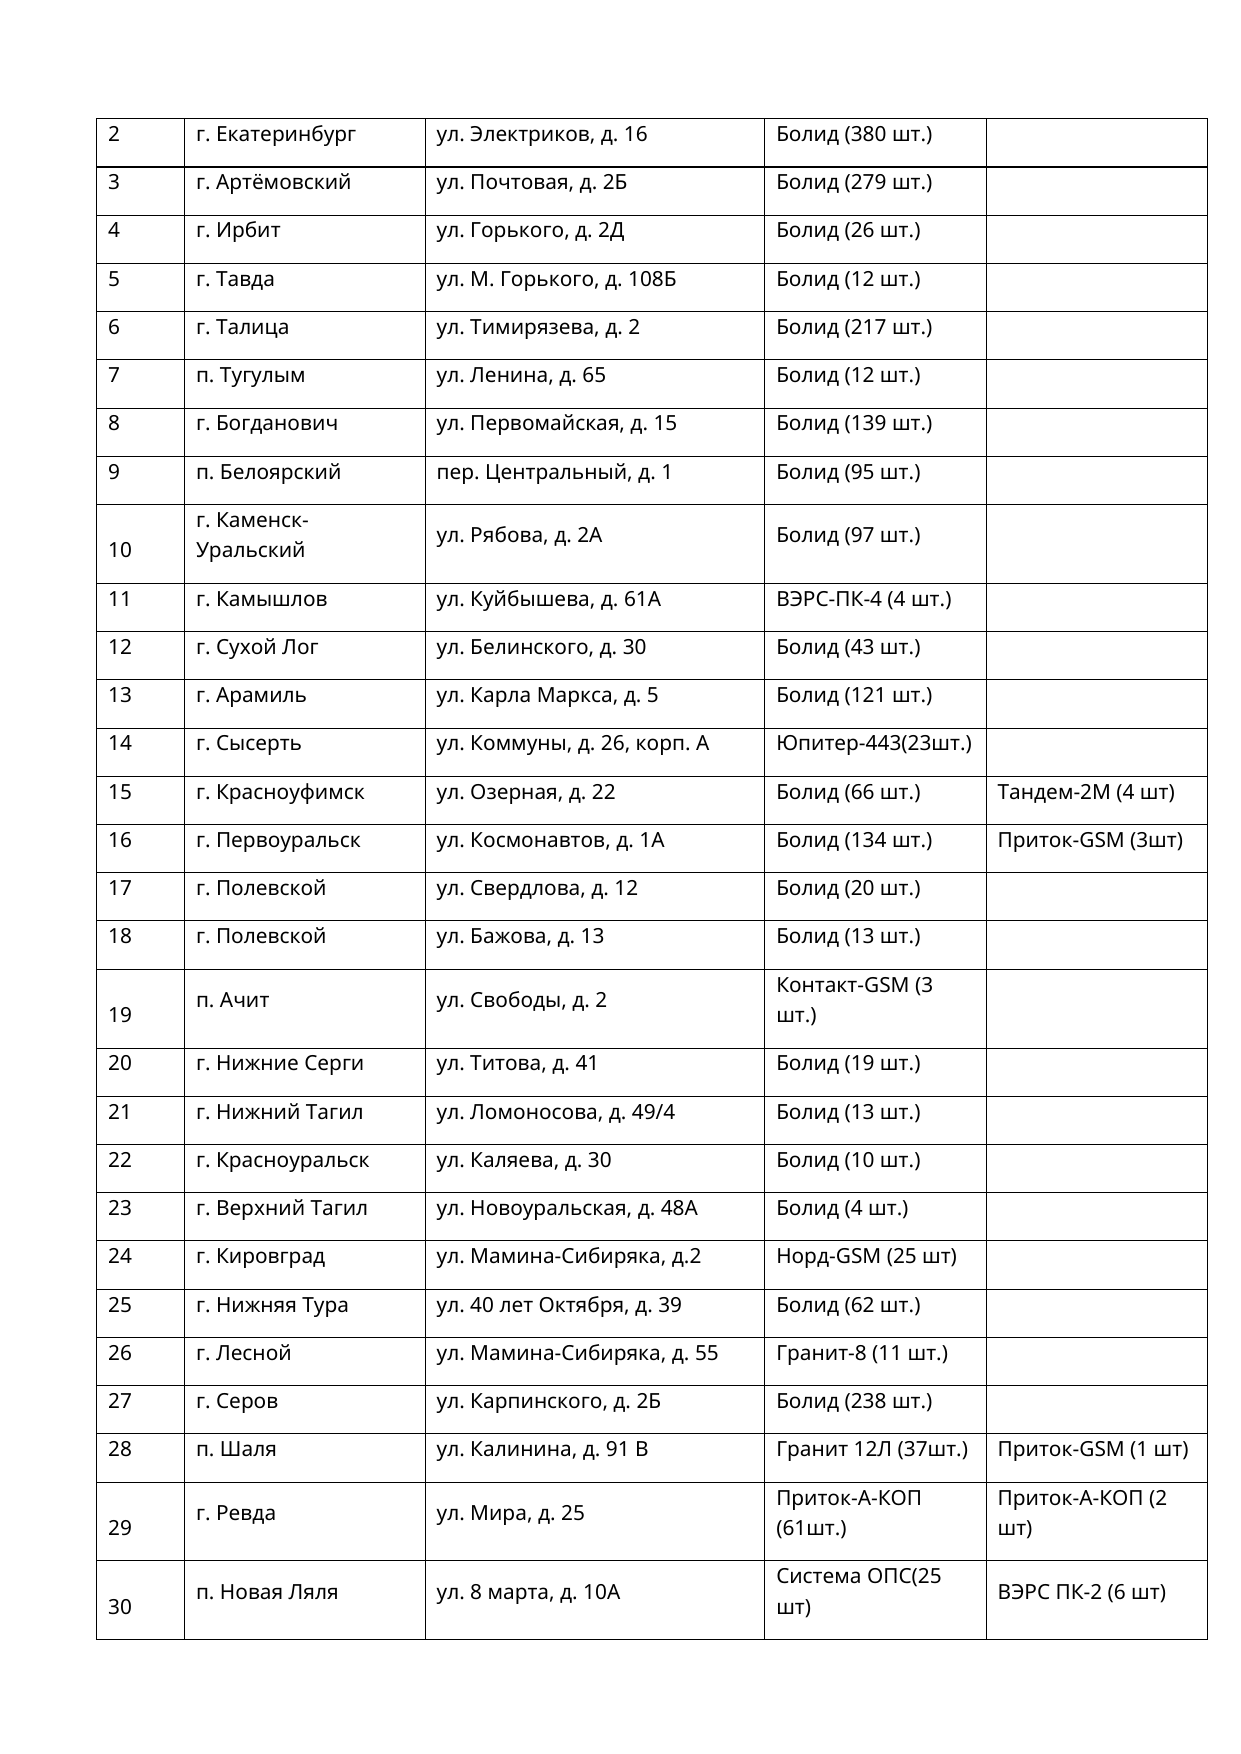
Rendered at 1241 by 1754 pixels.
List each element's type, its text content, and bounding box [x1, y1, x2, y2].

table_cell ул. Ленина, д. 65 [426, 360, 764, 407]
table_cell г. Первоуральск [185, 825, 425, 872]
table_cell [987, 970, 1207, 1047]
table_cell г. Каменск-Уральский [185, 505, 425, 583]
table_cell ул. Белинского, д. 30 [426, 632, 764, 679]
table_cell [987, 457, 1207, 504]
table_cell [987, 680, 1207, 727]
table_cell п. Новая Ляля [185, 1561, 425, 1639]
table_cell ул. Почтовая, д. 2Б [426, 168, 764, 214]
table_cell ул. Горького, д. 2Д [426, 216, 764, 263]
table_cell 12 [97, 632, 184, 679]
table_cell 27 [97, 1386, 184, 1433]
table_cell ул. Первомайская, д. 15 [426, 409, 764, 456]
table_cell 16 [97, 825, 184, 872]
table_cell 14 [97, 729, 184, 776]
table_cell Система ОПС(25 шт) [765, 1561, 986, 1639]
table_cell [987, 312, 1207, 359]
table_cell г. Красноуфимск [185, 777, 425, 824]
table_cell г. Богданович [185, 409, 425, 456]
table_cell г. Талица [185, 312, 425, 359]
table_cell 2 [97, 119, 184, 166]
table_cell Болид (95 шт.) [765, 457, 986, 504]
table_cell г. Екатеринбург [185, 119, 425, 166]
table_cell [987, 632, 1207, 679]
table_cell Болид (97 шт.) [765, 505, 986, 583]
table_cell 21 [97, 1097, 184, 1144]
table_cell ул. Калинина, д. 91 В [426, 1434, 764, 1482]
table_cell г. Верхний Тагил [185, 1193, 425, 1240]
table_cell 19 [97, 970, 184, 1047]
table_cell ул. М. Горького, д. 108Б [426, 264, 764, 311]
table_cell Юпитер-443(23шт.) [765, 729, 986, 776]
table_cell [987, 1290, 1207, 1337]
table_cell Тандем-2М (4 шт) [987, 777, 1207, 824]
table_cell Болид (279 шт.) [765, 168, 986, 214]
table_cell ул. Тимирязева, д. 2 [426, 312, 764, 359]
table_cell ул. Озерная, д. 22 [426, 777, 764, 824]
table_cell 3 [97, 168, 184, 214]
table_cell г. Нижняя Тура [185, 1290, 425, 1337]
table_cell [987, 1338, 1207, 1385]
table_cell [987, 264, 1207, 311]
table_cell г. Ревда [185, 1483, 425, 1560]
table_cell ул. Куйбышева, д. 61А [426, 584, 764, 631]
table_cell [987, 409, 1207, 456]
table_cell г. Камышлов [185, 584, 425, 631]
table_cell г. Полевской [185, 873, 425, 920]
table_cell Болид (26 шт.) [765, 216, 986, 263]
table_cell 11 [97, 584, 184, 631]
table_cell Приток-GSM (3шт) [987, 825, 1207, 872]
table_cell ул. Новоуральская, д. 48А [426, 1193, 764, 1240]
table_cell г. Полевской [185, 921, 425, 969]
table_cell ул. Карла Маркса, д. 5 [426, 680, 764, 727]
table_cell Болид (20 шт.) [765, 873, 986, 920]
table_cell [987, 729, 1207, 776]
table_cell Болид (10 шт.) [765, 1145, 986, 1192]
table_cell Болид (66 шт.) [765, 777, 986, 824]
table_cell Болид (139 шт.) [765, 409, 986, 456]
table_cell Приток-А-КОП (2 шт) [987, 1483, 1207, 1560]
table_cell г. Кировград [185, 1241, 425, 1289]
table_cell Гранит-8 (11 шт.) [765, 1338, 986, 1385]
table_cell г. Сухой Лог [185, 632, 425, 679]
table_cell г. Тавда [185, 264, 425, 311]
table_cell Приток-А-КОП (61шт.) [765, 1483, 986, 1560]
table_cell п. Белоярский [185, 457, 425, 504]
table_cell Болид (13 шт.) [765, 1097, 986, 1144]
table_cell г. Нижний Тагил [185, 1097, 425, 1144]
table_cell [987, 168, 1207, 214]
table_cell г. Ирбит [185, 216, 425, 263]
table_cell 29 [97, 1483, 184, 1560]
table_cell ул. Мамина-Сибиряка, д. 55 [426, 1338, 764, 1385]
table_cell 23 [97, 1193, 184, 1240]
table_cell 15 [97, 777, 184, 824]
table_cell 18 [97, 921, 184, 969]
table_cell 26 [97, 1338, 184, 1385]
table_cell ул. Электриков, д. 16 [426, 119, 764, 166]
table_cell 9 [97, 457, 184, 504]
table_cell 7 [97, 360, 184, 407]
table_cell [987, 584, 1207, 631]
table_cell Болид (238 шт.) [765, 1386, 986, 1433]
table_cell ул. Каляева, д. 30 [426, 1145, 764, 1192]
table_cell ул. 40 лет Октября, д. 39 [426, 1290, 764, 1337]
table_cell Болид (12 шт.) [765, 264, 986, 311]
table_cell Болид (4 шт.) [765, 1193, 986, 1240]
table_cell 30 [97, 1561, 184, 1639]
table_cell Приток-GSM (1 шт) [987, 1434, 1207, 1482]
table_cell г. Нижние Серги [185, 1049, 425, 1096]
table_cell г. Лесной [185, 1338, 425, 1385]
table_cell Болид (13 шт.) [765, 921, 986, 969]
table_cell ул. Ломоносова, д. 49/4 [426, 1097, 764, 1144]
table_cell п. Ачит [185, 970, 425, 1047]
table_cell Болид (134 шт.) [765, 825, 986, 872]
table_cell ул. Бажова, д. 13 [426, 921, 764, 969]
table_cell ВЭРС ПК-2 (6 шт) [987, 1561, 1207, 1639]
table_cell Болид (121 шт.) [765, 680, 986, 727]
table_cell [987, 505, 1207, 583]
table_cell Болид (217 шт.) [765, 312, 986, 359]
table_cell Болид (62 шт.) [765, 1290, 986, 1337]
table_cell п. Тугулым [185, 360, 425, 407]
table_cell ул. Космонавтов, д. 1А [426, 825, 764, 872]
table_cell п. Шаля [185, 1434, 425, 1482]
table_cell ул. Свободы, д. 2 [426, 970, 764, 1047]
table_cell 6 [97, 312, 184, 359]
table_cell ул. Рябова, д. 2А [426, 505, 764, 583]
table_cell ул. Карпинского, д. 2Б [426, 1386, 764, 1433]
table_cell 20 [97, 1049, 184, 1096]
table_cell г. Серов [185, 1386, 425, 1433]
table_cell пер. Центральный, д. 1 [426, 457, 764, 504]
table_cell 13 [97, 680, 184, 727]
table_cell [987, 921, 1207, 969]
table_cell Болид (19 шт.) [765, 1049, 986, 1096]
table_cell г. Артёмовский [185, 168, 425, 214]
table_cell 24 [97, 1241, 184, 1289]
table_cell [987, 360, 1207, 407]
table_cell 8 [97, 409, 184, 456]
table_cell ул. Коммуны, д. 26, корп. А [426, 729, 764, 776]
table_cell ул. 8 марта, д. 10А [426, 1561, 764, 1639]
table_cell [987, 873, 1207, 920]
table_cell ВЭРС-ПК-4 (4 шт.) [765, 584, 986, 631]
table_cell 4 [97, 216, 184, 263]
table_cell г. Арамиль [185, 680, 425, 727]
table_cell [987, 216, 1207, 263]
table_cell 25 [97, 1290, 184, 1337]
table_cell [987, 1097, 1207, 1144]
table_cell 28 [97, 1434, 184, 1482]
table_cell ул. Мамина-Сибиряка, д.2 [426, 1241, 764, 1289]
table_cell ул. Мира, д. 25 [426, 1483, 764, 1560]
table_cell [987, 1145, 1207, 1192]
table_cell Норд-GSM (25 шт) [765, 1241, 986, 1289]
table_cell Болид (380 шт.) [765, 119, 986, 166]
table_cell 5 [97, 264, 184, 311]
table_cell г. Сысерть [185, 729, 425, 776]
table_cell [987, 1241, 1207, 1289]
table_cell [987, 1193, 1207, 1240]
table_cell [987, 119, 1207, 166]
table_cell г. Красноуральск [185, 1145, 425, 1192]
table_cell Болид (12 шт.) [765, 360, 986, 407]
table_cell Болид (43 шт.) [765, 632, 986, 679]
table_cell 17 [97, 873, 184, 920]
table_cell 10 [97, 505, 184, 583]
table_cell 22 [97, 1145, 184, 1192]
table_cell [987, 1049, 1207, 1096]
table_cell Гранит 12Л (37шт.) [765, 1434, 986, 1482]
table_cell ул. Титова, д. 41 [426, 1049, 764, 1096]
table_cell Контакт-GSM (3 шт.) [765, 970, 986, 1047]
table_cell ул. Свердлова, д. 12 [426, 873, 764, 920]
table_cell [987, 1386, 1207, 1433]
